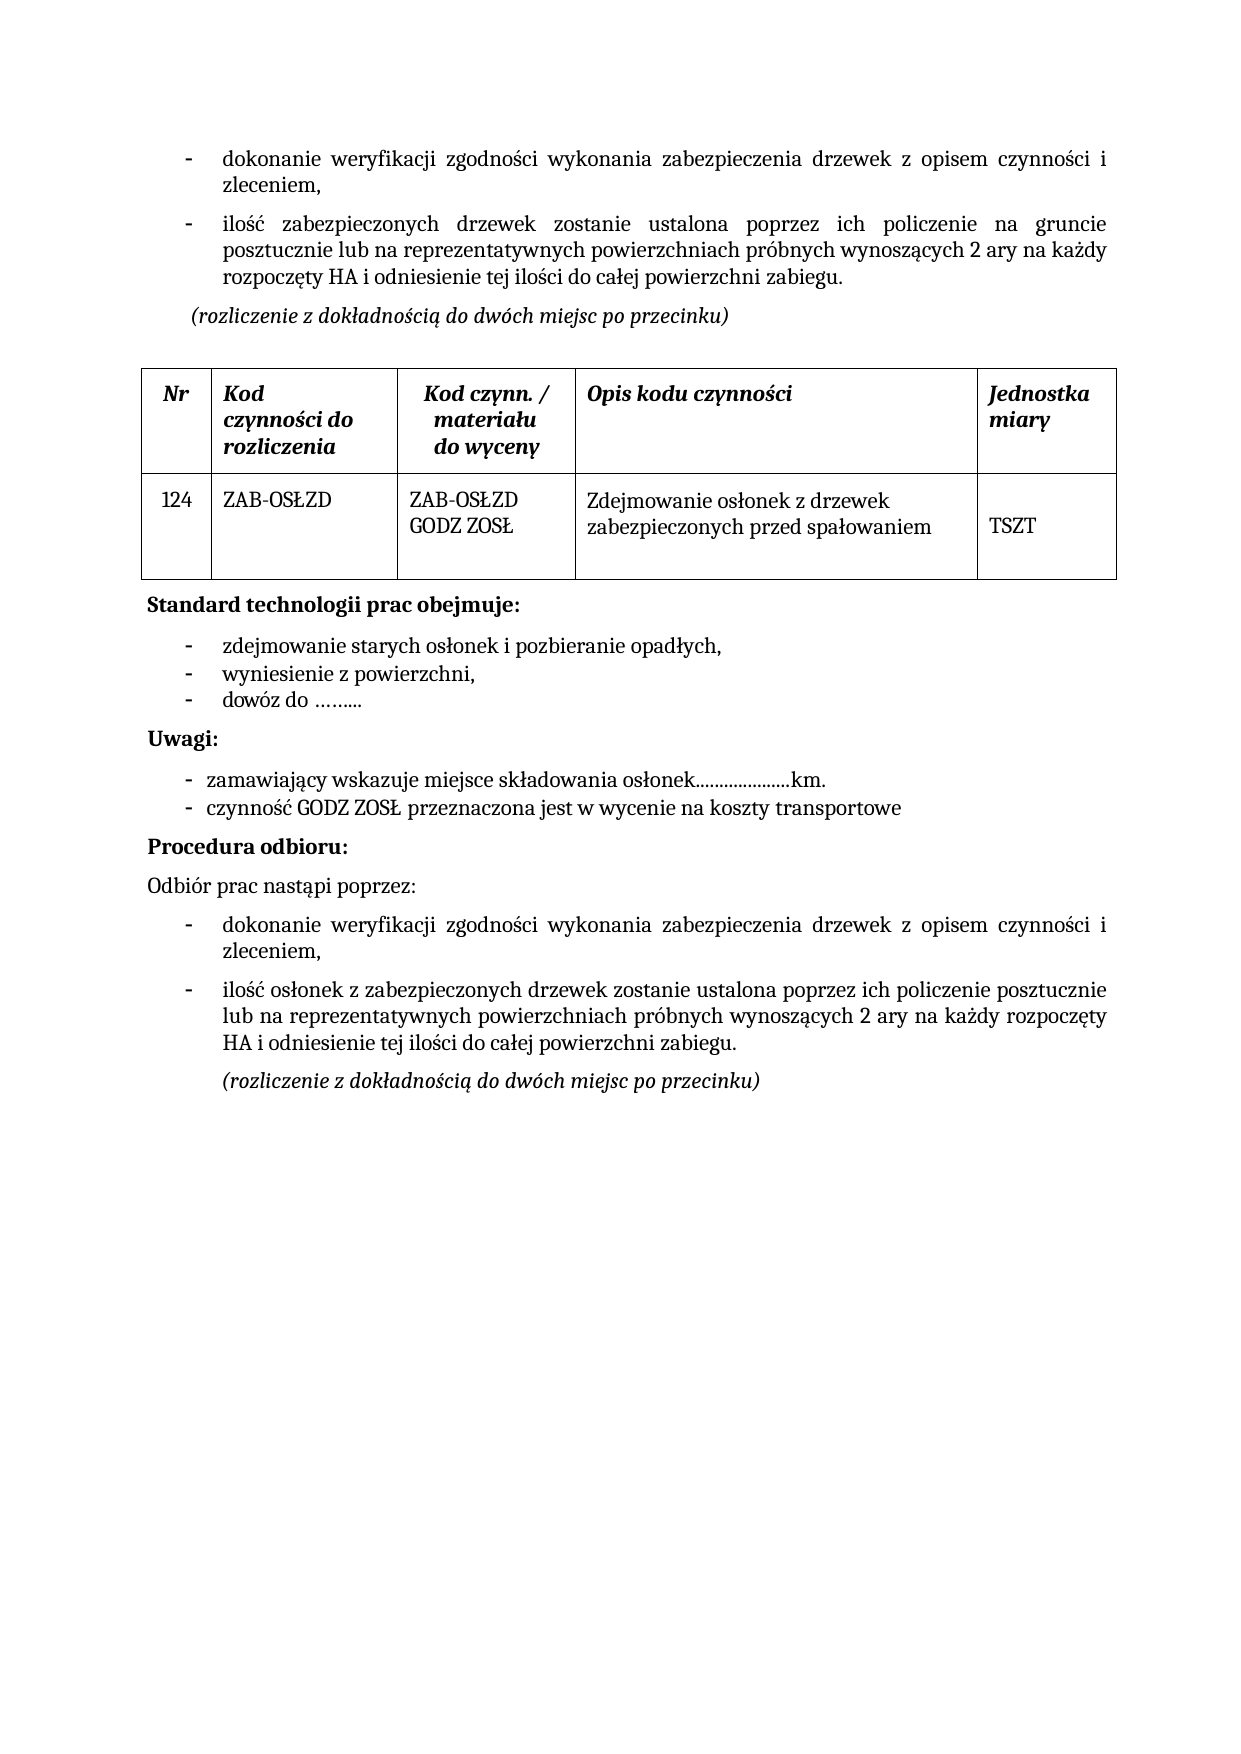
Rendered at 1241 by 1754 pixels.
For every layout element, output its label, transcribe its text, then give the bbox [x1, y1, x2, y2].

text (rozliczenie z dokładnością do dwóch miejsc po przecinku) [190, 302, 1192, 329]
list dokonanie weryfikacji zgodności wykonania zabezpieczenia drzewek z opisem czynności i zleceniem, [185, 911, 1107, 964]
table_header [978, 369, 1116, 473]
list dokonanie weryfikacji zgodności wykonania zabezpieczenia drzewek z opisem czynności i zleceniem, [185, 146, 1107, 198]
list zdejmowanie starych osłonek i pozbieranie opadłych, [185, 631, 1192, 659]
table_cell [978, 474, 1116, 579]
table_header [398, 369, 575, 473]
list czynność GODZ ZOSŁ przeznaczona jest w wycenie na koszty transportowe [185, 793, 1192, 821]
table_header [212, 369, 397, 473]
list dowóz do ……... [185, 687, 1192, 714]
list wyniesienie z powierzchni, [185, 659, 1192, 687]
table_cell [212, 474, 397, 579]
list ilość zabezpieczonych drzewek zostanie ustalona poprzez ich policzenie na gruncie posztucznie lub na reprezentatywnych powierzchniach próbnych wynoszących 2 ary na każdy rozpoczęty HA i odniesienie tej ilości do całej powierzchni zabiegu. [185, 211, 1108, 290]
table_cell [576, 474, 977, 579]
subtitle Procedura odbioru: [147, 834, 1192, 860]
list ilość osłonek z zabezpieczonych drzewek zostanie ustalona poprzez ich policzenie posztucznie lub na reprezentatywnych powierzchniach próbnych wynoszących 2 ary na każdy rozpoczęty HA i odniesienie tej ilości do całej powierzchni zabiegu. [185, 977, 1108, 1056]
subtitle Uwagi: [147, 726, 1192, 752]
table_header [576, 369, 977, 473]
text (rozliczenie z dokładnością do dwóch miejsc po przecinku) [221, 1068, 1192, 1094]
subtitle Standard technologii prac obejmuje: [147, 592, 1192, 618]
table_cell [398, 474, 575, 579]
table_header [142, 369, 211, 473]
text Odbiór prac nastąpi poprzez: [147, 872, 1192, 899]
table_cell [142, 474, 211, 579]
list zamawiający wskazuje miejsce składowania osłonek km. [185, 765, 1192, 793]
